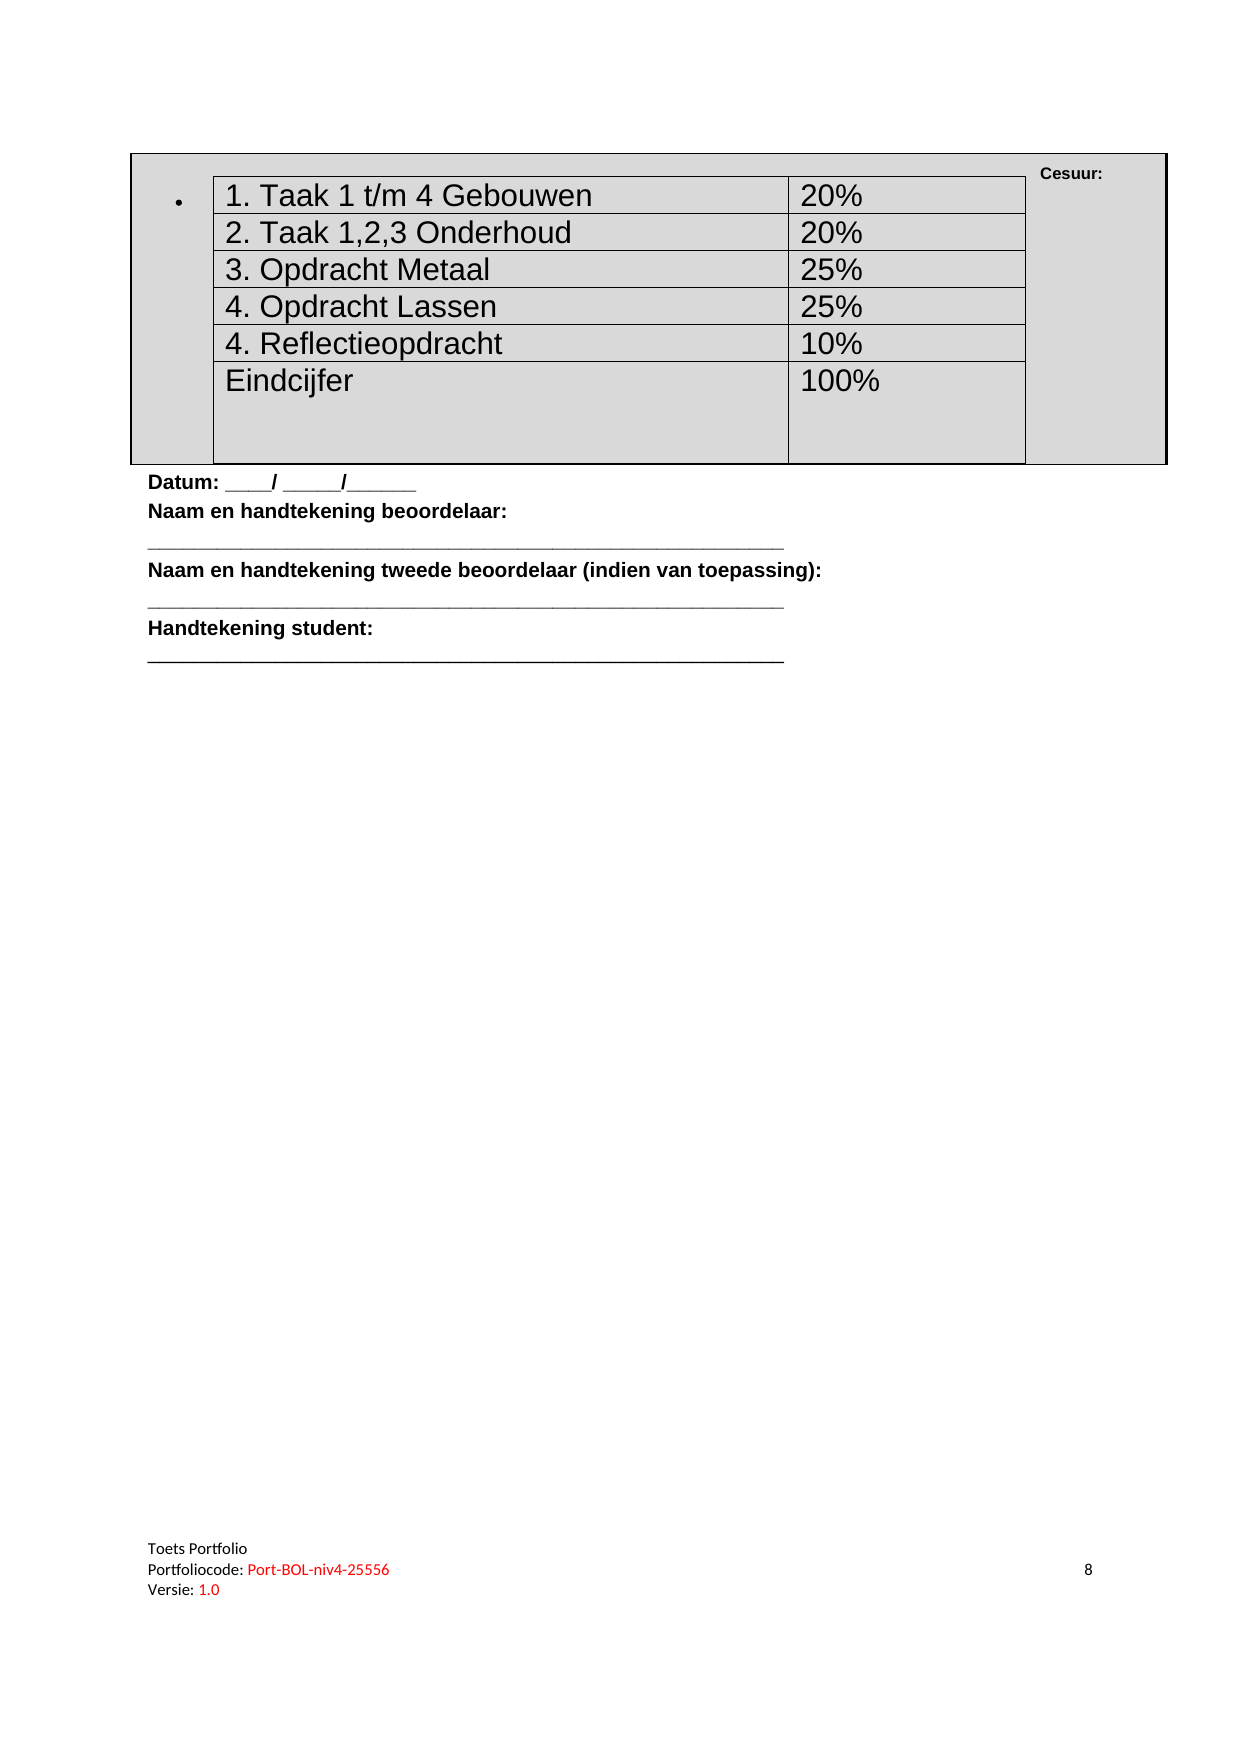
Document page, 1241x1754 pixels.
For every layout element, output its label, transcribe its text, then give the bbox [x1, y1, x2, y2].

text _______________________________________________________ [148, 640, 1093, 664]
text Naam en handtekening tweede beoordelaar (indien van toepassing): _______________________________________________________ [148, 552, 1093, 611]
text Handtekening student: [148, 611, 1093, 640]
text Datum: ____/ _____/______ [148, 465, 1093, 494]
text Naam en handtekening beoordelaar: _______________________________________________________ [148, 494, 1093, 552]
table_cell Cesuur: [132, 154, 1165, 464]
